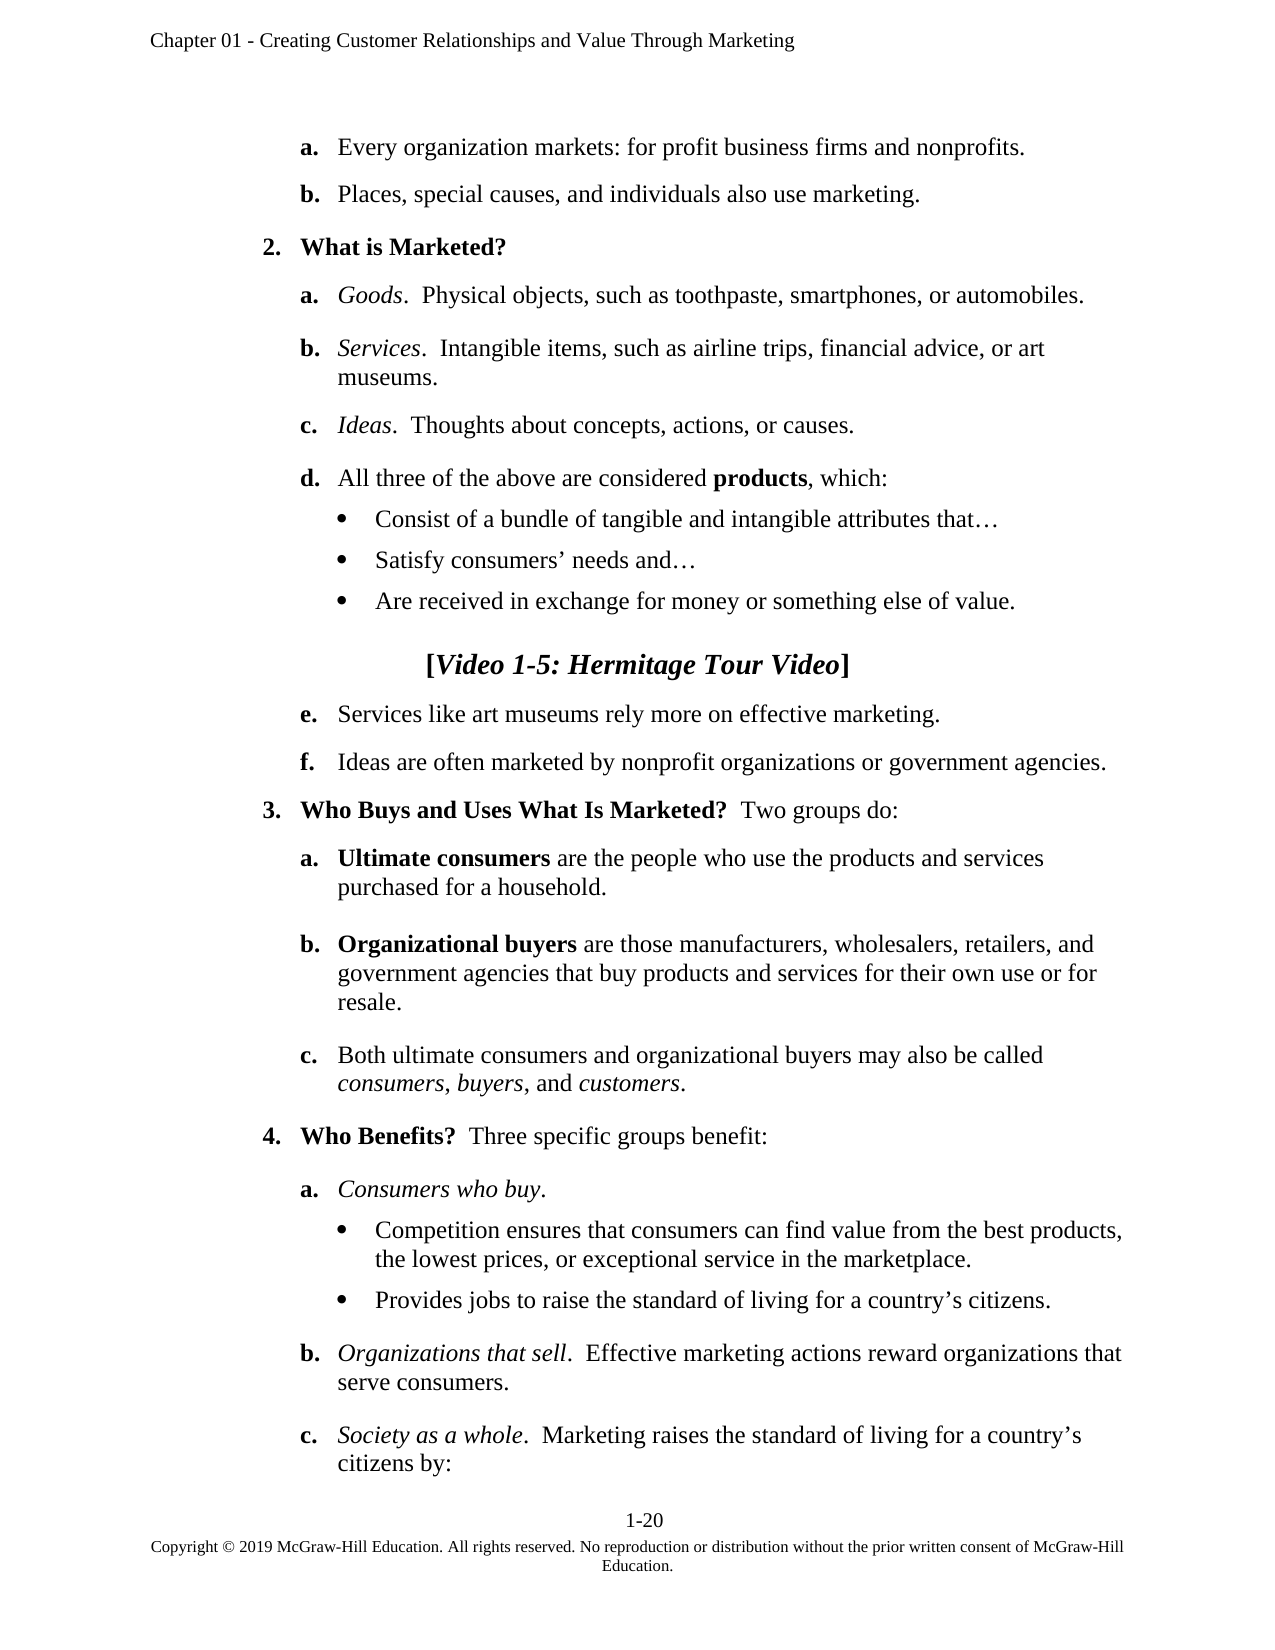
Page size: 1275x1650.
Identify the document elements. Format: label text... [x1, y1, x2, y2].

text 4. Who Benefits? Three specific groups benefit: [225, 1121, 1125, 1150]
text c. Ideas. Thoughts about concepts, actions, or causes. [262, 410, 1125, 438]
text c. Society as a whole. Marketing raises the standard of living for a country’s citizens by: [262, 1420, 1125, 1477]
text a. Goods. Physical objects, such as toothpaste, smartphones, or automobiles. [262, 280, 1125, 309]
list Both ultimate consumers and organizational buyers may also be called consumers, buyers, and customers. [300, 1040, 1125, 1097]
text a. Consumers who buy. [262, 1174, 1125, 1203]
text Provides jobs to raise the standard of living for a country’s citizens. [300, 1285, 1125, 1314]
text b. Organizations that sell. Effective marketing actions reward organizations that serve consumers. [262, 1338, 1125, 1396]
text a. Every organization markets: for profit business firms and nonprofits. [262, 132, 1125, 160]
text f. Ideas are often marketed by nonprofit organizations or government agencies. [262, 747, 1125, 776]
text b. Services. Intangible items, such as airline trips, financial advice, or art museums. [262, 333, 1125, 391]
text d. All three of the above are considered products, which: [262, 463, 1125, 491]
text 2. What is Marketed? [225, 232, 1125, 261]
text b. Places, special causes, and individuals also use marketing. [262, 179, 1125, 208]
text e. Services like art museums rely more on effective marketing. [262, 699, 1125, 728]
text Competition ensures that consumers can find value from the best products, the lowest prices, or exceptional service in the marketplace. [300, 1215, 1125, 1273]
text Satisfy consumers’ needs and… [300, 545, 1125, 574]
text [Video 1-5: Hermitage Tour Video] [150, 647, 1125, 680]
text Consist of a bundle of tangible and intangible attributes that… [300, 504, 1125, 533]
text 3. Who Buys and Uses What Is Marketed? Two groups do: [225, 795, 1125, 824]
text Are received in exchange for money or something else of value. [300, 586, 1125, 615]
list Organizational buyers are those manufacturers, wholesalers, retailers, and government agencies that buy products and services for their own use or for resale. [300, 929, 1125, 1016]
list Ultimate consumers are the people who use the products and services purchased for a household. [300, 843, 1125, 901]
